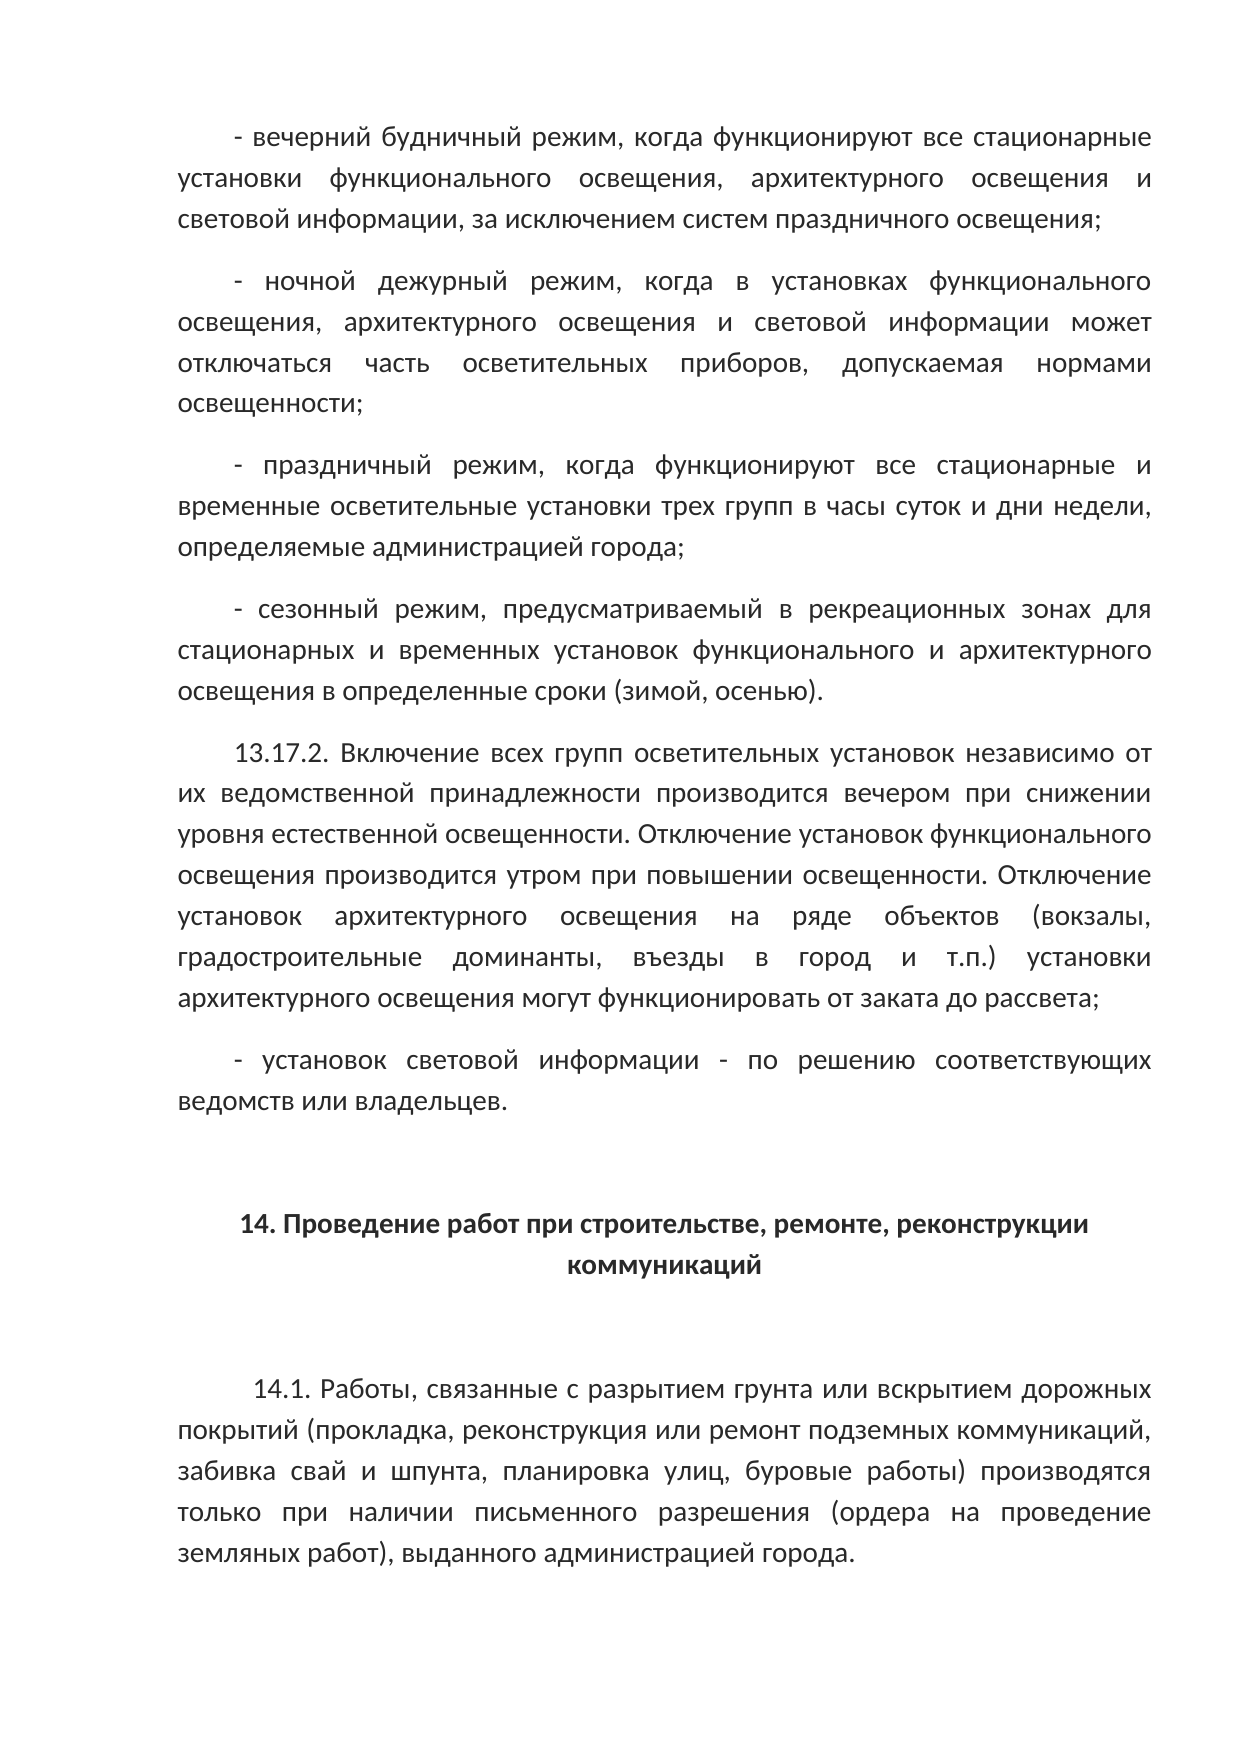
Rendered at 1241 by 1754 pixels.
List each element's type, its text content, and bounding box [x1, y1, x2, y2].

text - праздничный режим, когда функционируют все стационарные и временные осветительные установки трех групп в часы суток и дни недели, определяемые администрацией города; [177, 446, 1152, 564]
text 14.1. Работы, связанные с разрытием грунта или вскрытием дорожных покрытий (прокладка, реконструкция или ремонт подземных коммуникаций, забивка свай и шпунта, планировка улиц, буровые работы) производятся только при наличии письменного разрешения (ордера на проведение земляных работ), выданного администрацией города. [177, 1370, 1152, 1569]
text - сезонный режим, предусматриваемый в рекреационных зонах для стационарных и временных установок функционального и архитектурного освещения в определенные сроки (зимой, осенью). [177, 590, 1152, 707]
text - ночной дежурный режим, когда в установках функционального освещения, архитектурного освещения и световой информации может отключаться часть осветительных приборов, допускаемая нормами освещенности; [177, 262, 1152, 420]
text - вечерний будничный режим, когда функционируют все стационарные установки функционального освещения, архитектурного освещения и световой информации, за исключением систем праздничного освещения; [177, 118, 1152, 236]
text - установок световой информации - по решению соответствующих ведомств или владельцев. [177, 1041, 1152, 1118]
text 14. Проведение работ при строительстве, ремонте, реконструкции коммуникаций [177, 1206, 1152, 1282]
text 13.17.2. Включение всех групп осветительных установок независимо от их ведомственной принадлежности производится вечером при снижении уровня естественной освещенности. Отключение установок функционального освещения производится утром при повышении освещенности. Отключение установок архитектурного освещения на ряде объектов (вокзалы, градостроительные доминанты, въезды в город и т.п.) установки архитектурного освещения могут функционировать от заката до рассвета; [177, 734, 1152, 1015]
